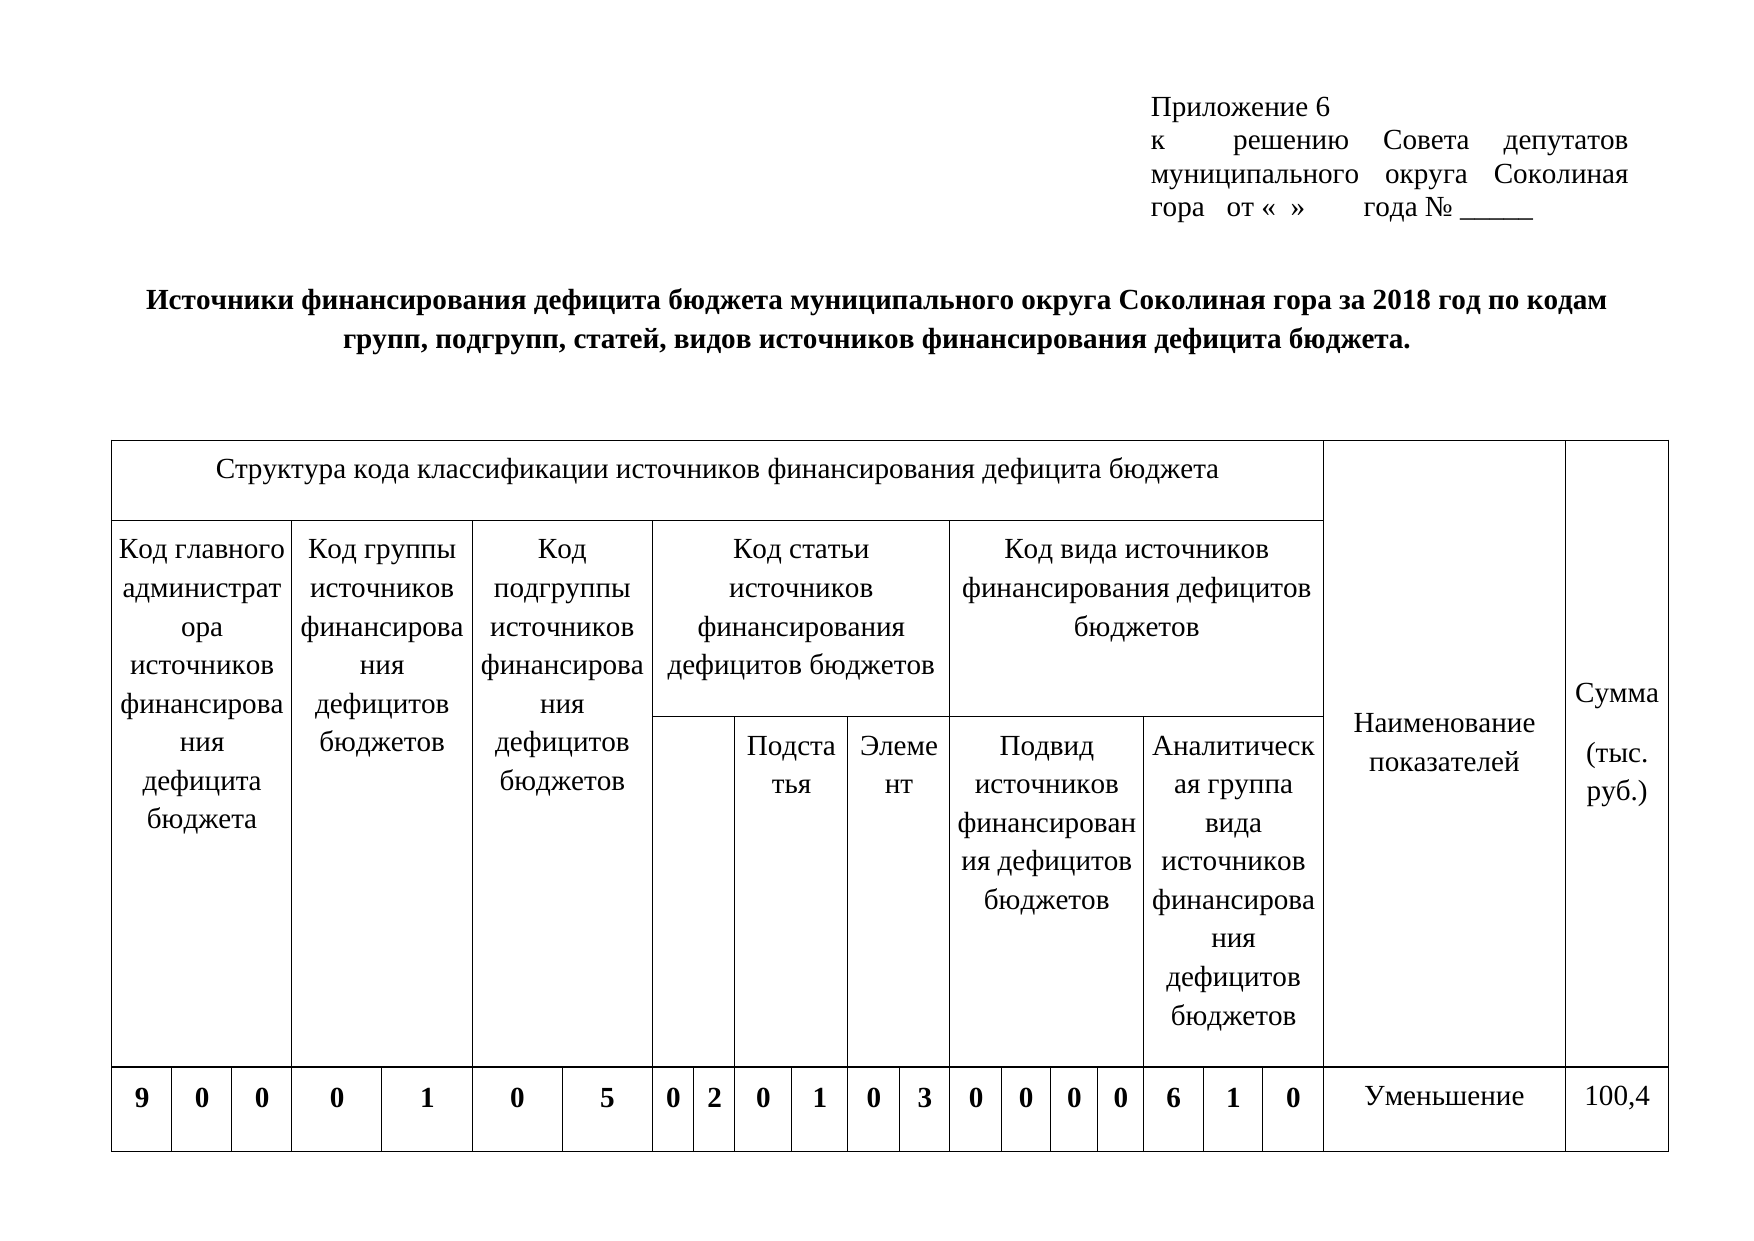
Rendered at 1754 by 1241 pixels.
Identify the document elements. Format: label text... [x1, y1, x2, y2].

table_cell Код подгруппы источников финансирования дефицитов бюджетов [473, 521, 652, 1066]
table_cell 0 [735, 1068, 791, 1151]
table_cell 0 [473, 1068, 562, 1151]
table_cell 0 [1263, 1068, 1323, 1151]
table_cell 2 [694, 1068, 734, 1151]
table_cell 0 [172, 1068, 231, 1151]
text Приложение 6 [1077, 89, 1636, 122]
table_cell Код главного администратора источников финансирования дефицита бюджета [112, 521, 291, 1066]
table_cell 0 [653, 1068, 693, 1151]
table_cell 0 [292, 1068, 381, 1151]
table_cell Элемент [848, 717, 949, 1066]
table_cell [1324, 1068, 1565, 1151]
table_cell 0 [1098, 1068, 1143, 1151]
table_header Структура кода классификации источников финансирования дефицита бюджета [112, 441, 1323, 520]
table_cell 3 [900, 1068, 949, 1151]
table_cell 0 [848, 1068, 899, 1151]
table_cell 1 [792, 1068, 847, 1151]
table_cell 6 [1144, 1068, 1203, 1151]
text к решению Совета депутатов муниципального округа Соколиная гора от « » года № _____ [1151, 122, 1629, 223]
table_header Сумма (тыс. руб.) [1566, 441, 1668, 1066]
table_cell Подвид источников финансирования дефицитов бюджетов [950, 717, 1143, 1066]
table_header Наименование показателей [1324, 441, 1565, 1066]
table_cell 5 [563, 1068, 652, 1151]
table_cell Код вида источников финансирования дефицитов бюджетов [950, 521, 1323, 716]
table_cell 100,4 [1566, 1068, 1668, 1151]
table_cell 1 [382, 1068, 472, 1151]
table_cell Подстатья [735, 717, 847, 1066]
table_cell 0 [950, 1068, 1001, 1151]
table_cell 0 [1051, 1068, 1097, 1151]
table_cell Код статьи источников финансирования дефицитов бюджетов [653, 521, 949, 716]
table_cell Аналитическая группа вида источников финансирования дефицитов бюджетов [1144, 717, 1323, 1066]
table_cell 1 [1204, 1068, 1262, 1151]
table_cell 9 [112, 1068, 171, 1151]
table_cell [653, 717, 734, 1066]
table_cell 0 [232, 1068, 291, 1151]
text Источники финансирования дефицита бюджета муниципального округа Соколиная гора за 2018 год по кодам групп, подгрупп, статей, видов источников финансирования дефицита бюджета. [118, 282, 1636, 354]
table_cell 0 [1002, 1068, 1050, 1151]
table_cell Код группы источников финансирования дефицитов бюджетов [292, 521, 472, 1066]
